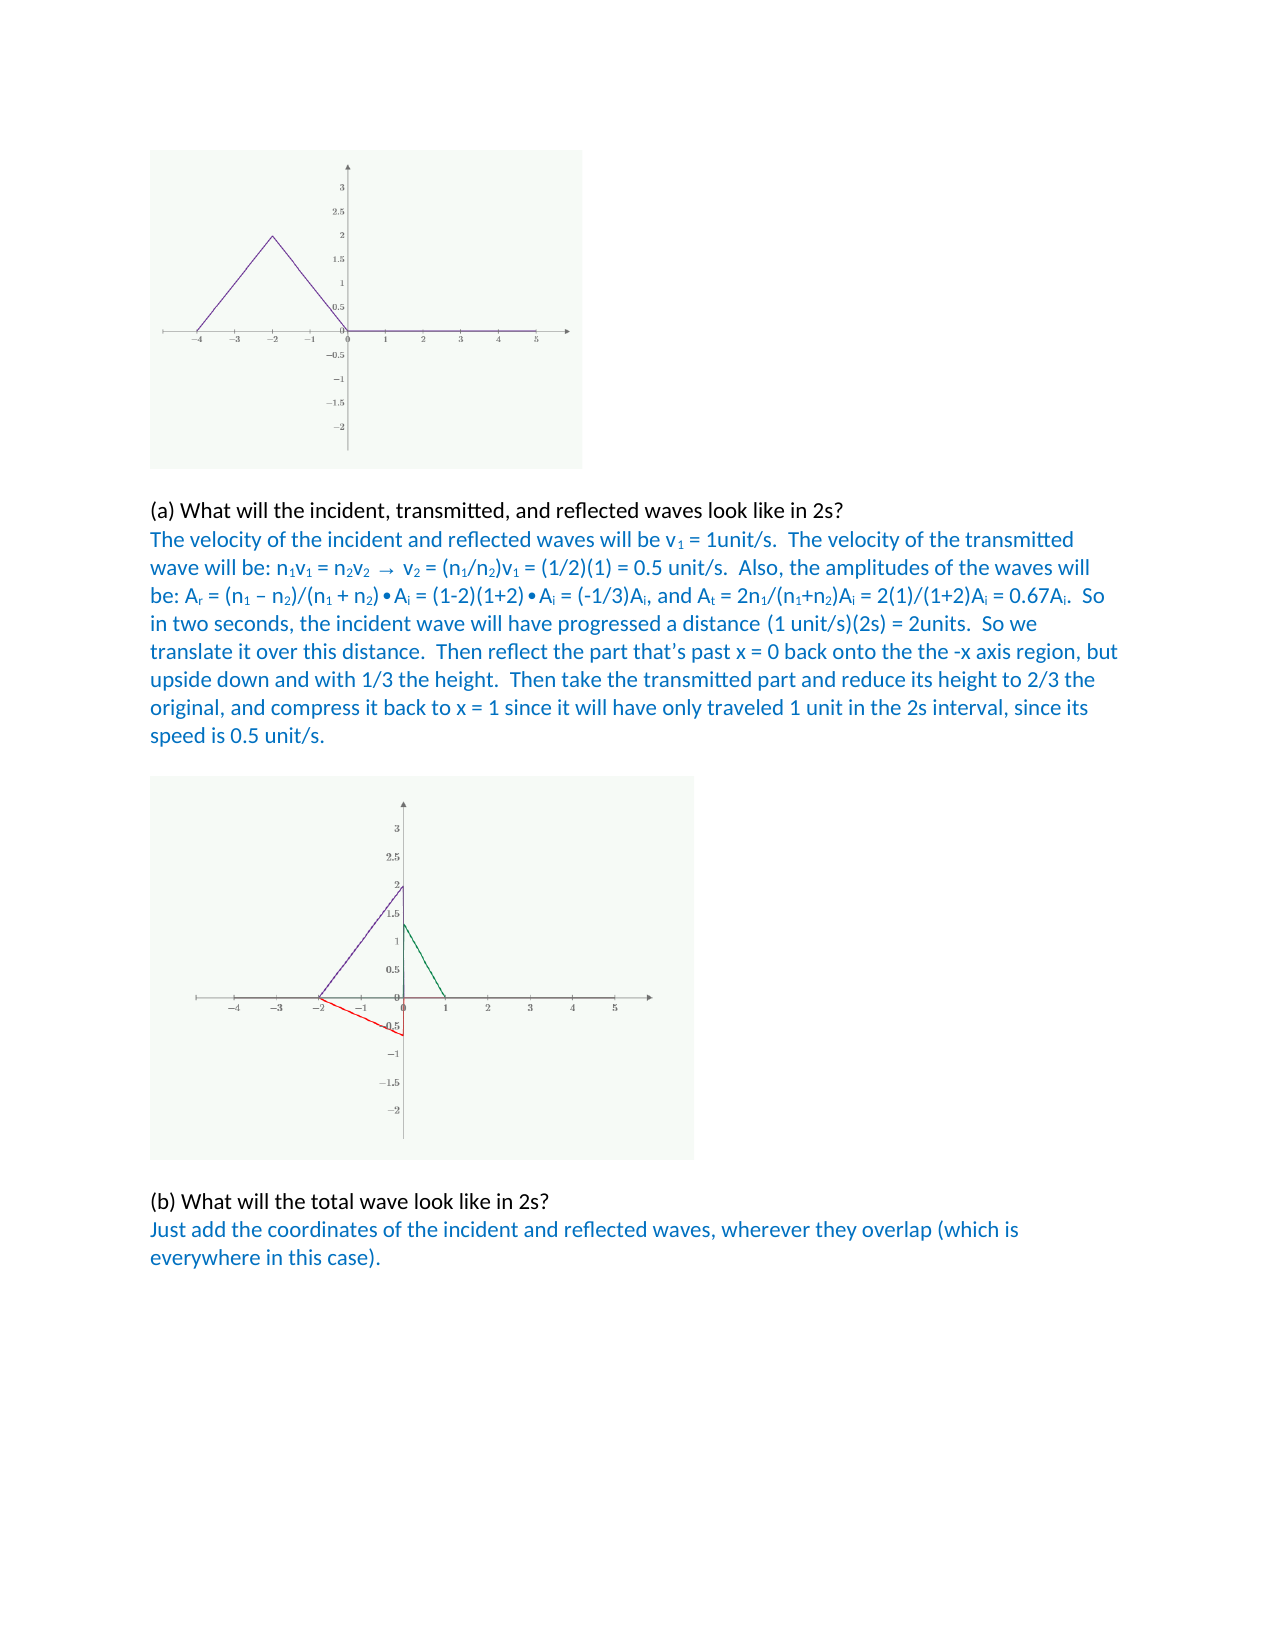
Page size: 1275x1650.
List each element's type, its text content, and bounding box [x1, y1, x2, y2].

text Just add the coordinates of the incident and reflected waves, wherever they overlap (which is everywhere in this case). [150, 1215, 1125, 1271]
text (a) What will the incident, transmitted, and reflected waves look like in 2s? [150, 497, 1125, 525]
text (b) What will the total wave look like in 2s? [150, 1187, 1125, 1215]
picture [150, 776, 695, 1160]
picture [150, 150, 583, 469]
text The velocity of the incident and reflected waves will be v1 = 1unit/s. The velocity of the transmitted wave will be: n1v1 = n2v2 → v2 = (n1/n2)v1 = (1/2)(1) = 0.5 unit/s. Also, the amplitudes of the waves will be: Ar = (n1 – n2)/(n1 + n2)∙Ai = (1-2)(1+2)∙Ai = (-1/3)Ai, and At = 2n1/(n1+n2)Ai = 2(1)/(1+2)Ai = 0.67Ai. So in two seconds, the incident wave will have progressed a distance (1 unit/s)(2s) = 2units. So we translate it over this distance. Then reflect the part that’s past x = 0 back onto the the -x axis region, but upside down and with 1/3 the height. Then take the transmitted part and reduce its height to 2/3 the original, and compress it back to x = 1 since it will have only traveled 1 unit in the 2s interval, since its speed is 0.5 unit/s. [150, 525, 1125, 749]
